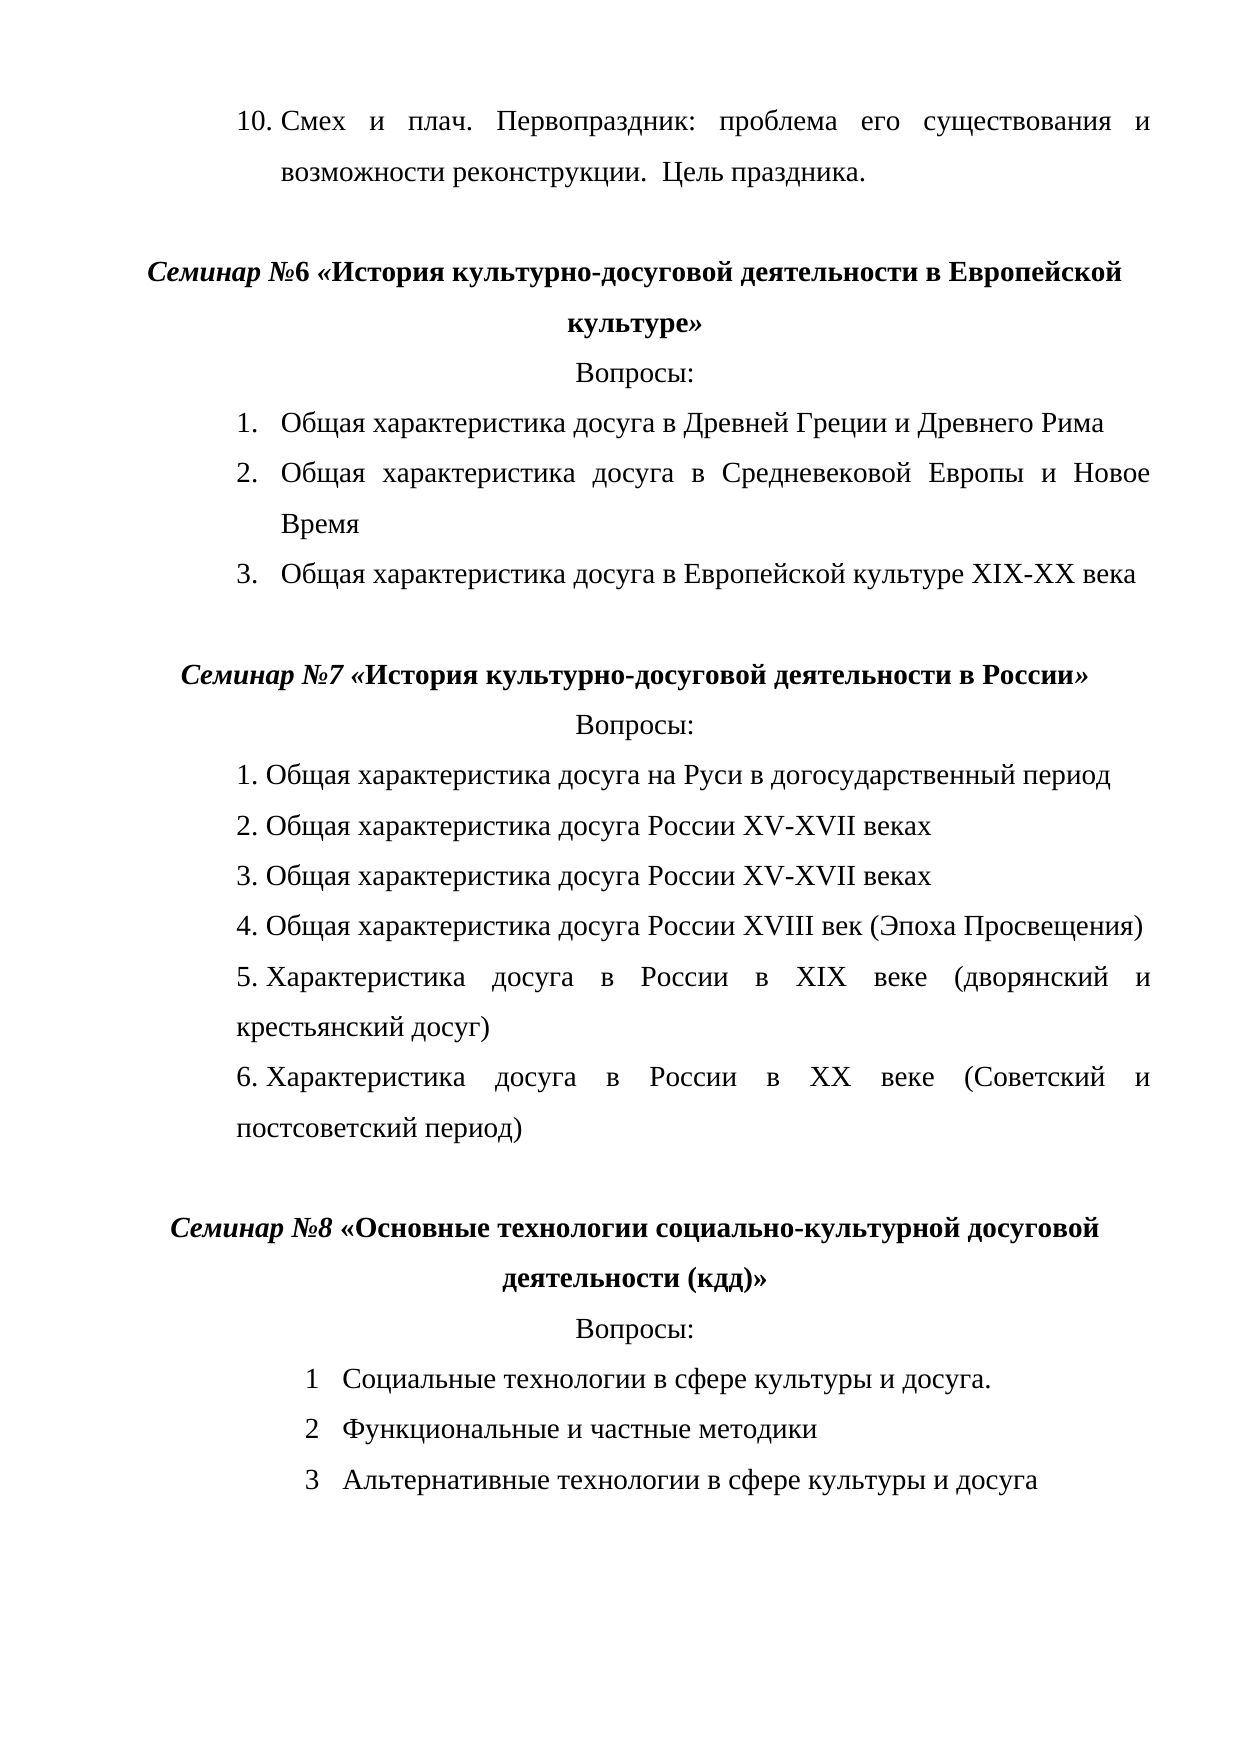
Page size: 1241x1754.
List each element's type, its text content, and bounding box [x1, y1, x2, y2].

text Семинар №6 «История культурно-досуговой деятельности в Европейской культуре» [118, 254, 1152, 338]
text Вопросы: [118, 707, 1152, 741]
list Общая характеристика досуга России XVIII век (Эпоха Просвещения) [236, 908, 1152, 942]
list Функциональные и частные методики [304, 1412, 1152, 1445]
text Семинар №7 «История культурно-досуговой деятельности в России» [118, 657, 1152, 690]
list Социальные технологии в сфере культуры и досуга. [304, 1361, 1152, 1395]
list Характеристика досуга в России в XX веке (Советский и постсоветский период) [236, 1059, 1152, 1143]
list Альтернативные технологии в сфере культуры и досуга [304, 1462, 1152, 1495]
list Общая характеристика досуга в Средневековой Европы и Новое Время [236, 456, 1152, 539]
list Общая характеристика досуга на Руси в догосударственный период [236, 757, 1152, 791]
list Смех и плач. Первопраздник: проблема его существования и возможности реконструкции. Цель праздника. [236, 103, 1152, 187]
list Характеристика досуга в России в XIX веке (дворянский и крестьянский досуг) [236, 959, 1152, 1043]
list Общая характеристика досуга России XV-XVII веках [236, 808, 1152, 841]
list Общая характеристика досуга России XV-XVII веках [236, 858, 1152, 892]
list Общая характеристика досуга в Древней Греции и Древнего Рима [236, 405, 1152, 439]
list Общая характеристика досуга в Европейской культуре XIX-XX века [236, 556, 1152, 590]
text Семинар №8 «Основные технологии социально-культурной досуговой деятельности (кдд)» [118, 1210, 1152, 1294]
text Вопросы: [118, 355, 1152, 388]
text Вопросы: [118, 1311, 1152, 1344]
